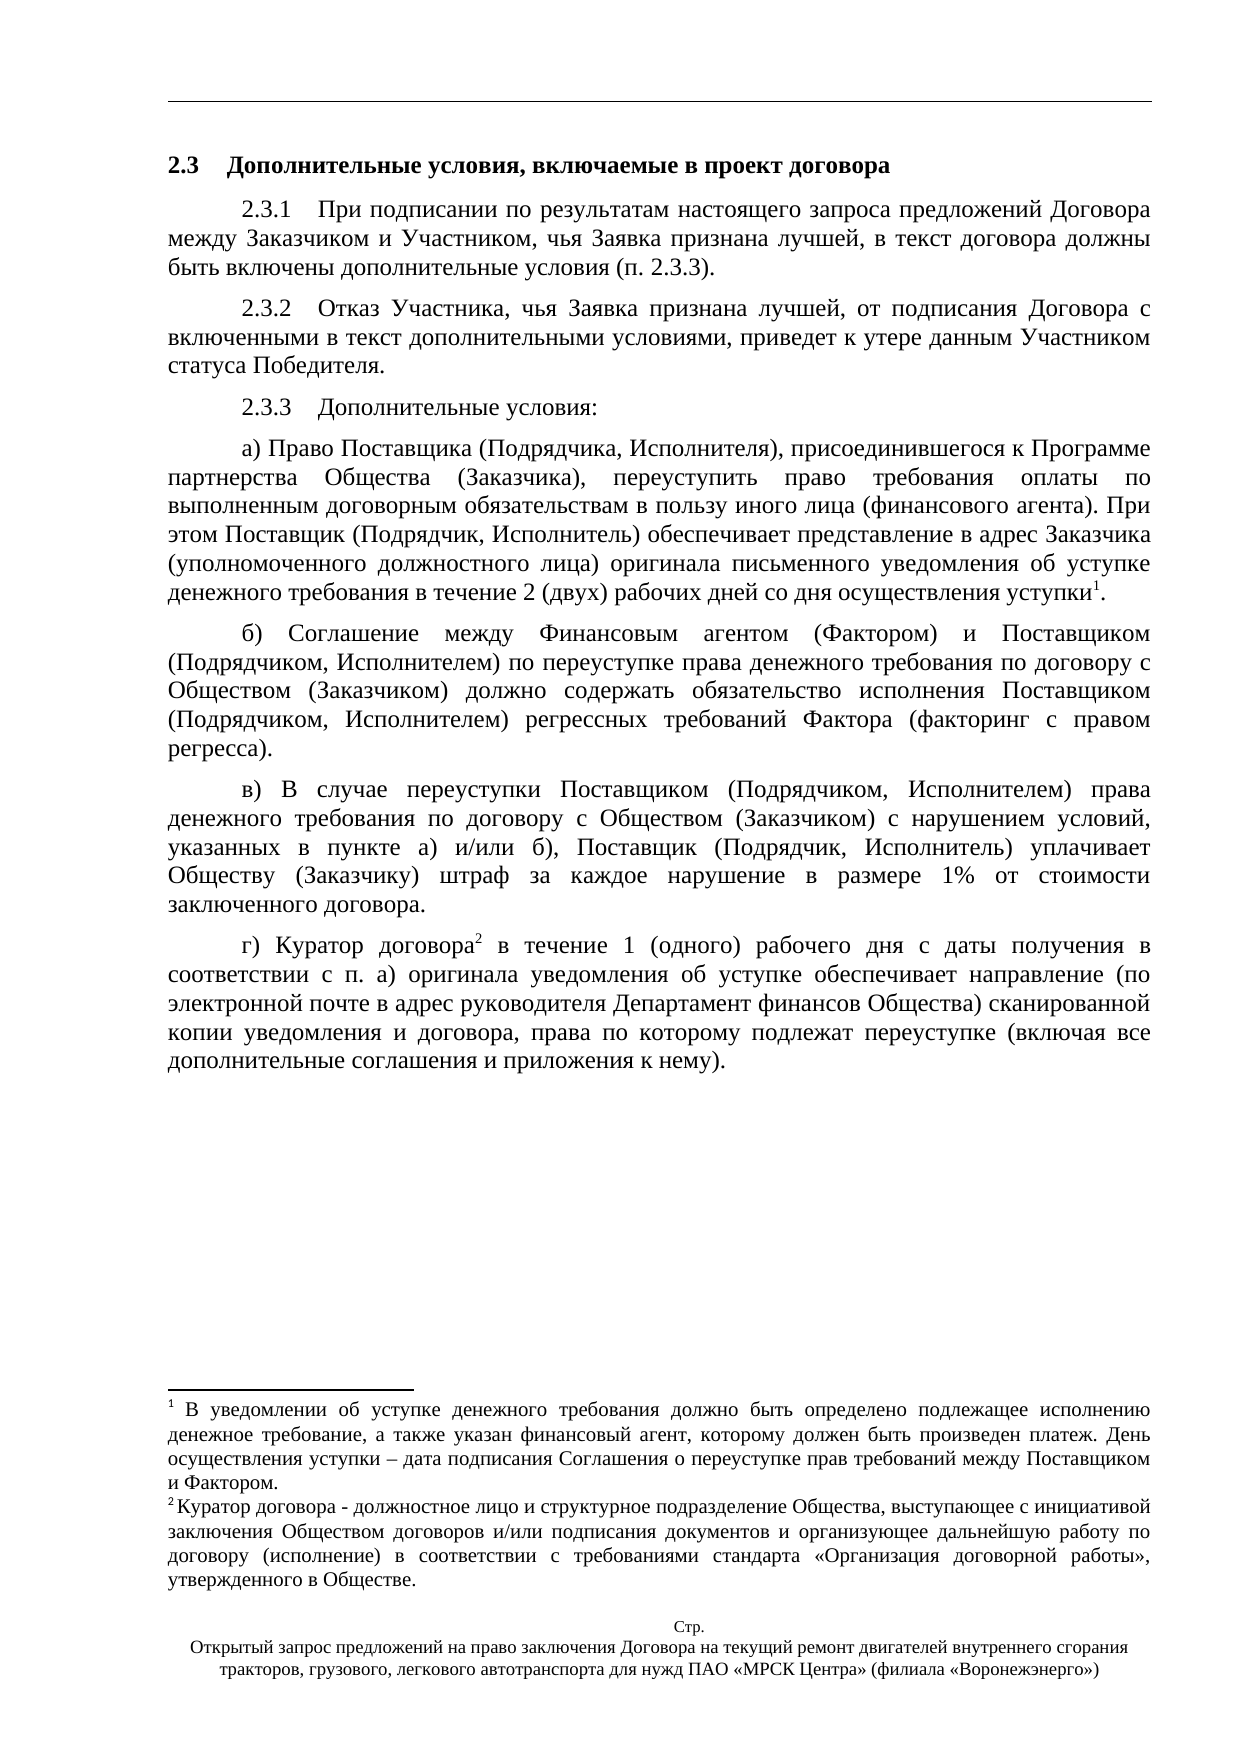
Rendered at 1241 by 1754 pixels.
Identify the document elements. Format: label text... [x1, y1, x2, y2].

subtitle Дополнительные условия: [168, 392, 1152, 420]
subtitle При подписании по результатам настоящего запроса предложений Договора между Заказчиком и Участником, чья Заявка признана лучшей, в текст договора должны быть включены дополнительные условия (п. 2.3.3). [168, 194, 1152, 280]
subtitle г) Куратор договора в течение 1 (одного) рабочего дня с даты получения в соответствии с п. а) оригинала уведомления об уступке обеспечивает направление (по электронной почте в адрес руководителя Департамент финансов Общества) сканированной копии уведомления и договора, права по которому подлежат переуступке (включая все дополнительные соглашения и приложения к нему). [168, 930, 1152, 1074]
subtitle б) Соглашение между Финансовым агентом (Фактором) и Поставщиком (Подрядчиком, Исполнителем) по переуступке права денежного требования по договору с Обществом (Заказчиком) должно содержать обязательство исполнения Поставщиком (Подрядчиком, Исполнителем) регрессных требований Фактора (факторинг с правом регресса). [168, 618, 1152, 762]
subtitle Отказ Участника, чья Заявка признана лучшей, от подписания Договора с включенными в текст дополнительными условиями, приведет к утере данным Участником статуса Победителя. [168, 293, 1152, 379]
subtitle а) Право Поставщика (Подрядчика, Исполнителя), присоединившегося к Программе партнерства Общества (Заказчика), переуступить право требования оплаты по выполненным договорным обязательствам в пользу иного лица (финансового агента). При этом Поставщик (Подрядчик, Исполнитель) обеспечивает представление в адрес Заказчика (уполномоченного должностного лица) оригинала письменного уведомления об уступке денежного требования в течение 2 (двух) рабочих дней со дня осуществления уступки. [168, 433, 1152, 605]
subtitle в) В случае переуступки Поставщиком (Подрядчиком, Исполнителем) права денежного требования по договору с Обществом (Заказчиком) с нарушением условий, указанных в пункте а) и/или б), Поставщик (Подрядчик, Исполнитель) уплачивает Обществу (Заказчику) штраф за каждое нарушение в размере 1% от стоимости заключенного договора. [168, 774, 1152, 918]
subtitle Дополнительные условия, включаемые в проект договора [168, 150, 1152, 179]
